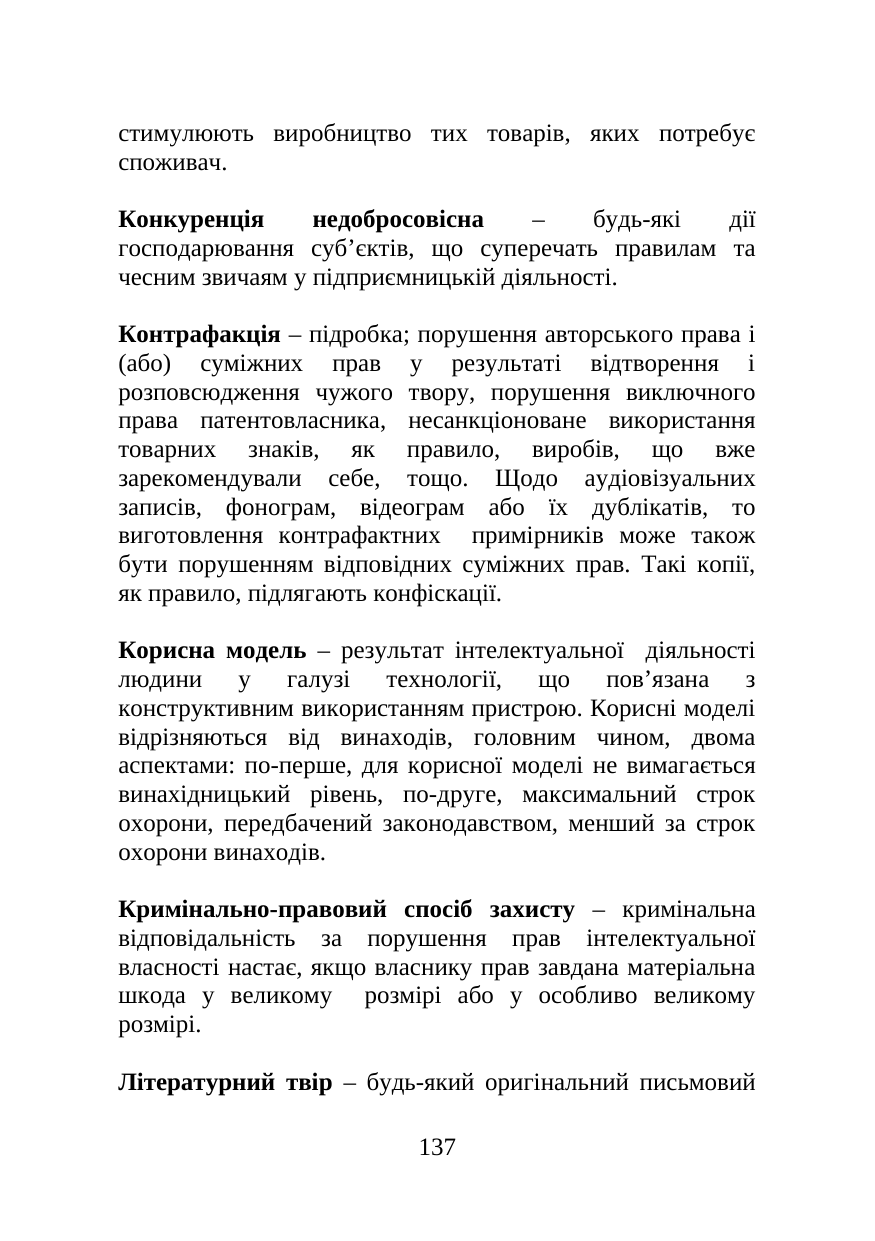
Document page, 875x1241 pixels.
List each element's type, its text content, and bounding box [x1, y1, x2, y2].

text Корисна модель – результат інтелектуальної діяльності людини у галузі технології, що пов’язана з конструктивним використанням пристрою. Корисні моделі відрізняються від винаходів, головним чином, двома аспектами: по-перше, для корисної моделі не вимагається винахідницький рівень, по-друге, максимальний строк охорони, передбачений законодавством, менший за строк охорони винаходів. [118, 636, 756, 866]
text Конкуренція недобросовісна – будь-які дії господарювання суб’єктів, що суперечать правилам та чесним звичаям у підприємницькій діяльності. [118, 204, 756, 291]
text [118, 118, 756, 176]
text Кримінально-правовий спосіб захисту – кримінальна відповідальність за порушення прав інтелектуальної власності настає, якщо власнику прав завдана матеріальна шкода у великому розмірі або у особливо великому розмірі. [118, 894, 756, 1038]
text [118, 1067, 756, 1096]
text Контрафакція – підробка; порушення авторського права і (або) суміжних прав у результаті відтворення і розповсюдження чужого твору, порушення виключного права патентовласника, несанкціоноване використання товарних знаків, як правило, виробів, що вже зарекомендували себе, тощо. Щодо аудіовізуальних записів, фонограм, відеограм або їх дублікатів, то виготовлення контрафактних примірників може також бути порушенням відповідних суміжних прав. Такі копії, як правило, підлягають конфіскації. [118, 319, 756, 607]
